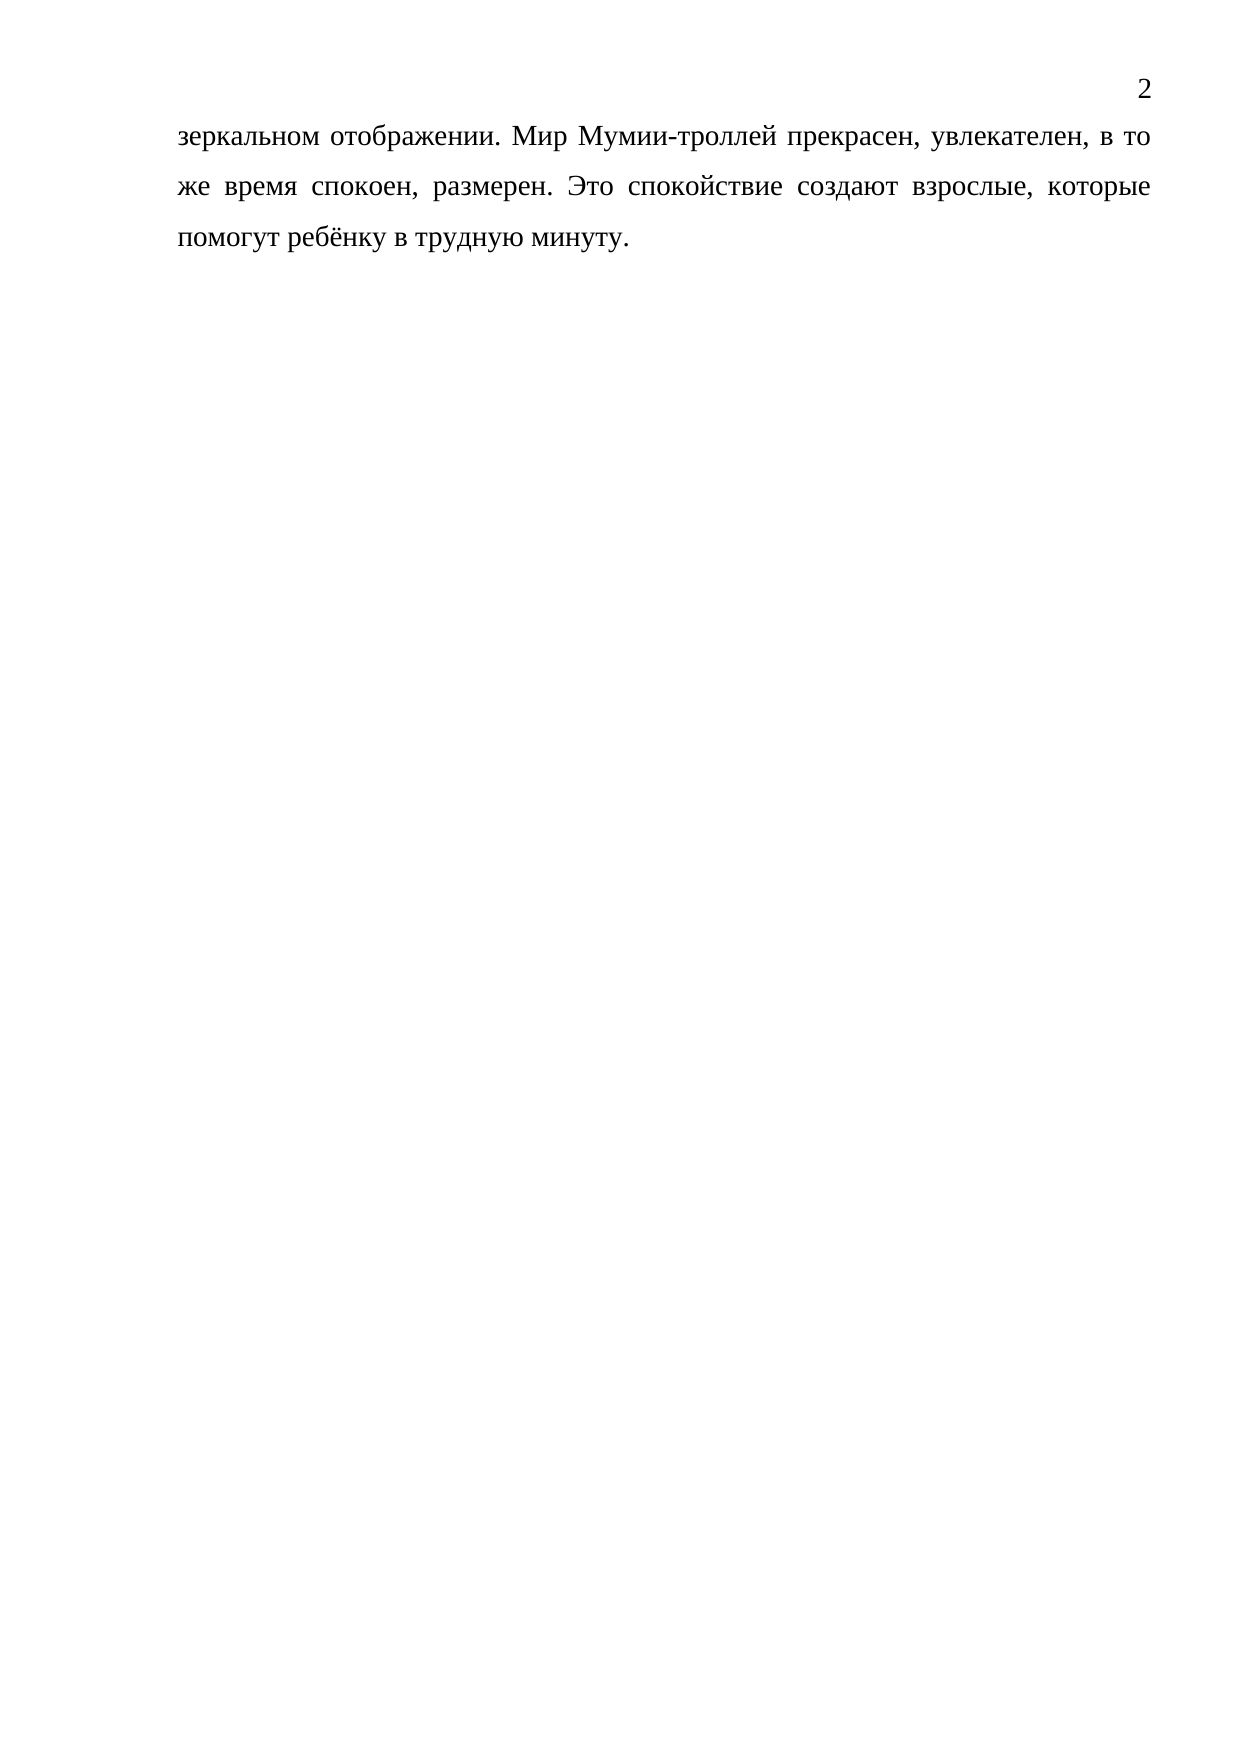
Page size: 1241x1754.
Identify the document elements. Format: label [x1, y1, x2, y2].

text [177, 118, 1152, 252]
